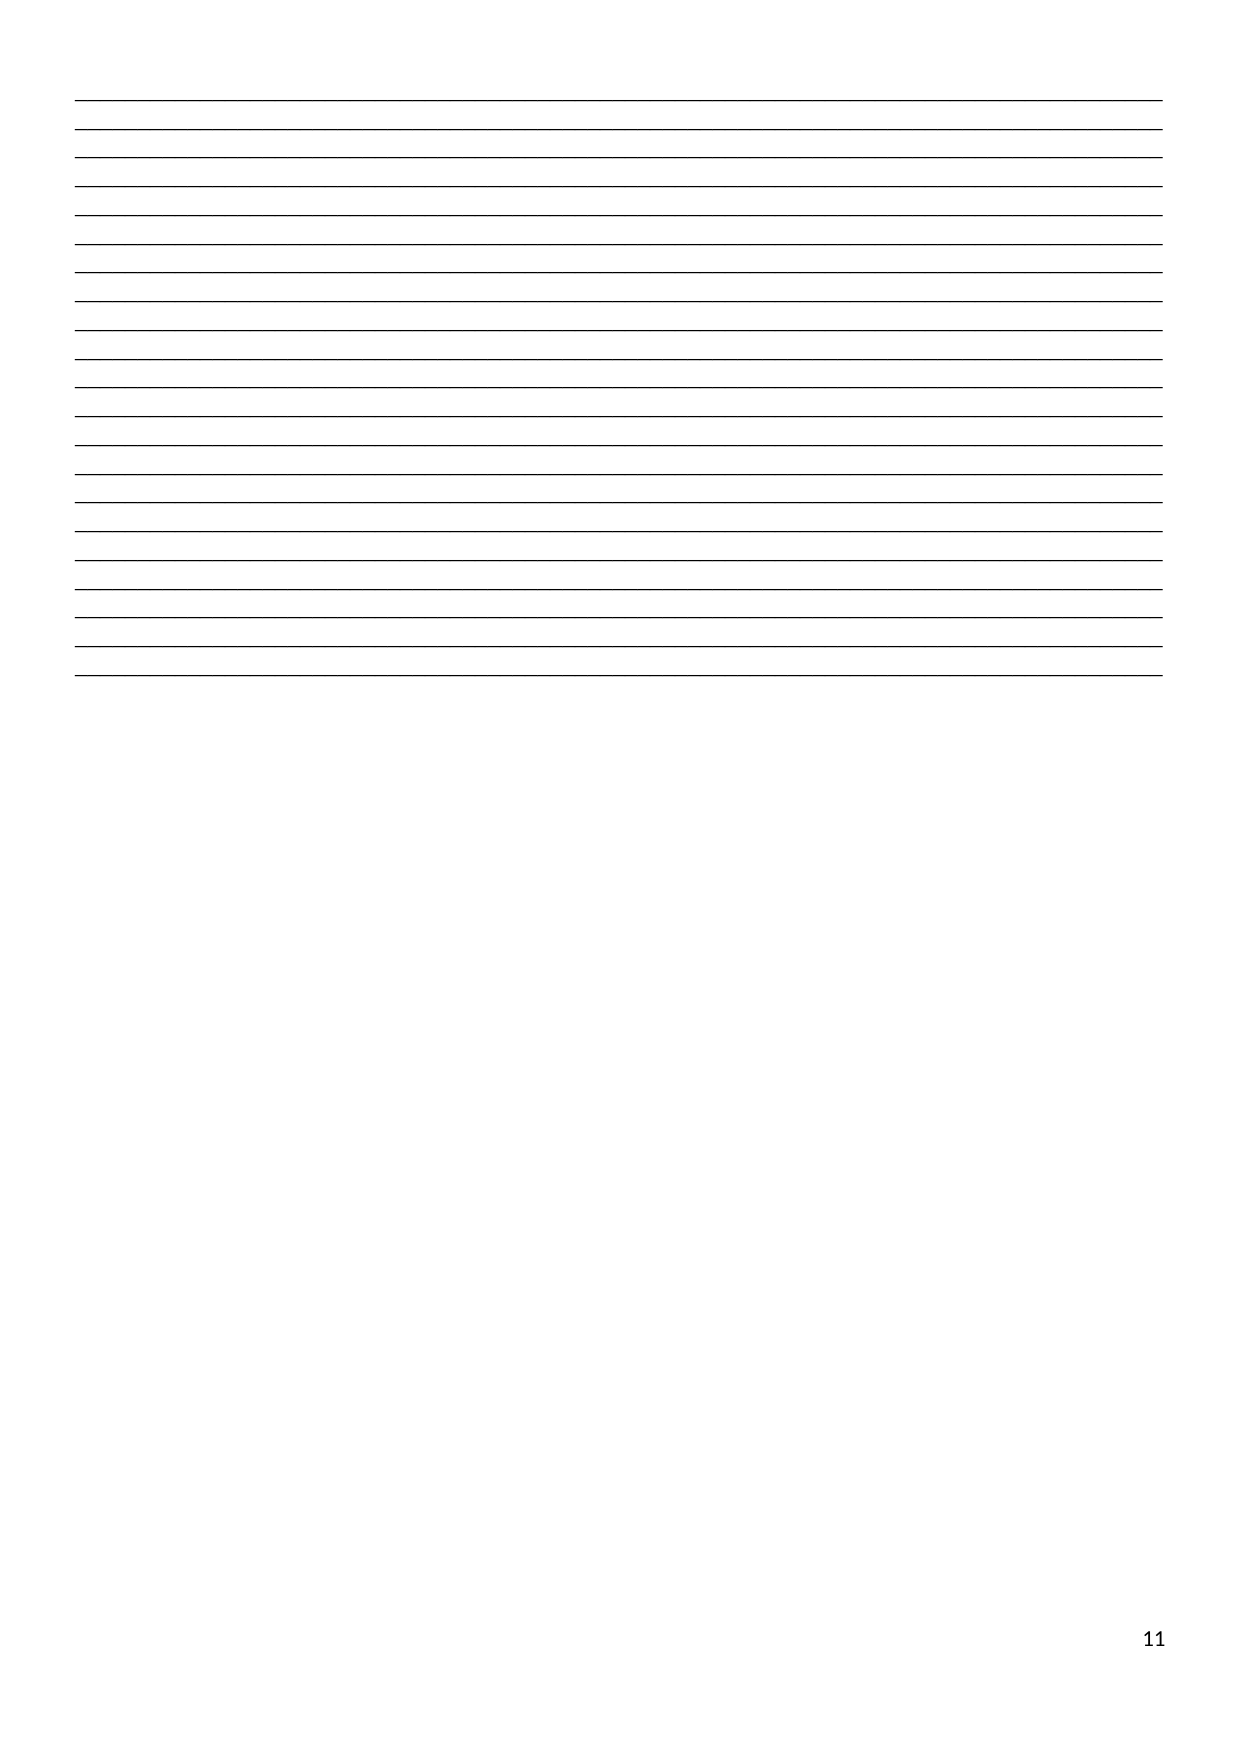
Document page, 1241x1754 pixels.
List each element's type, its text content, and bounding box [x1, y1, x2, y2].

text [75, 132, 1165, 161]
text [75, 161, 1165, 190]
text _______________________________________________________________________________________ [75, 449, 1165, 477]
text _______________________________________________________________________________________ [75, 334, 1165, 362]
text _______________________________________________________________________________________ [75, 219, 1165, 247]
text _______________________________________________________________________________________ [75, 420, 1165, 449]
text _______________________________________________________________________________________ [75, 592, 1165, 621]
text _______________________________________________________________________________________ [75, 621, 1165, 650]
text _______________________________________________________________________________________ [75, 391, 1165, 420]
text _______________________________________________________________________________________ [75, 564, 1165, 592]
text _______________________________________________________________________________________ [75, 535, 1165, 564]
text _______________________________________________________________________________________ [75, 362, 1165, 391]
text _______________________________________________________________________________________ [75, 247, 1165, 276]
text _______________________________________________________________________________________ [75, 650, 1165, 679]
text _______________________________________________________________________________________ [75, 190, 1165, 219]
